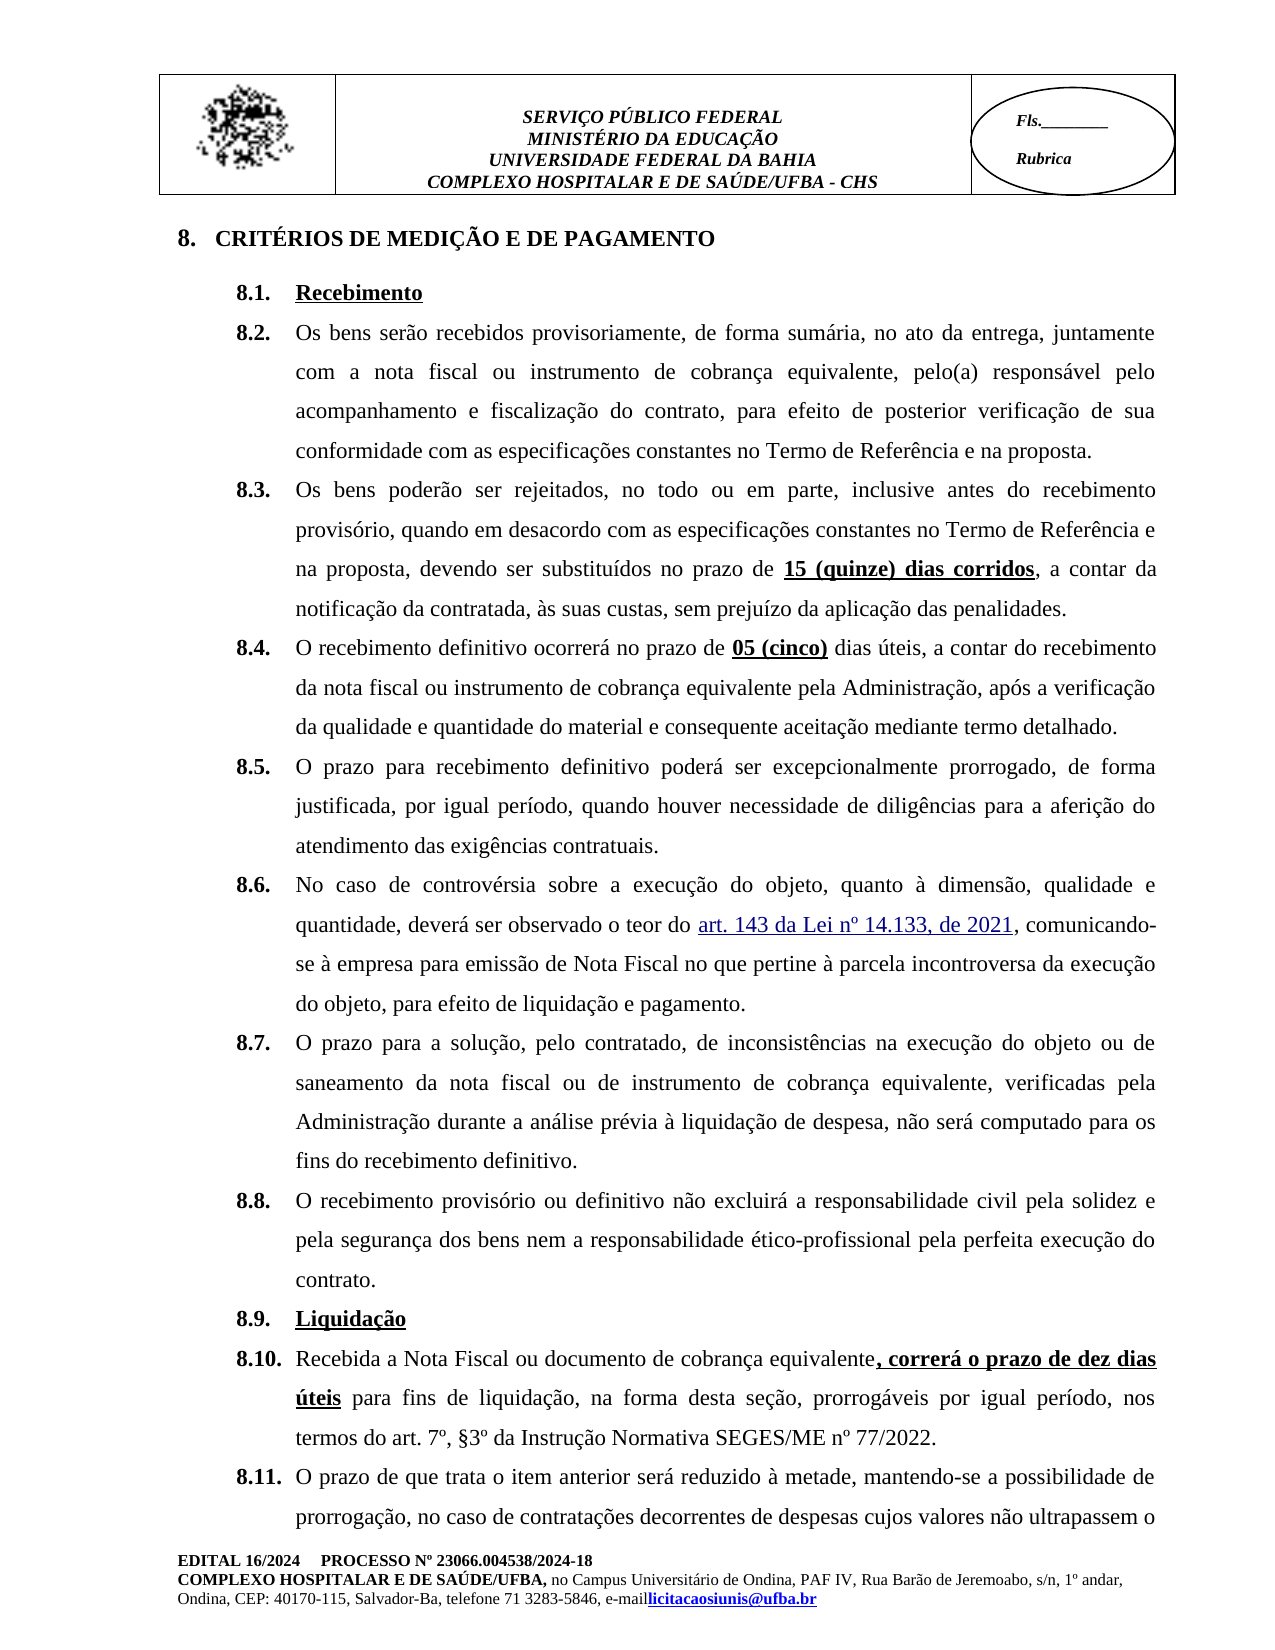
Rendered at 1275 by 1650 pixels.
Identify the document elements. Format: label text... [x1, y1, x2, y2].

list Recebida a Nota Fiscal ou documento de cobrança equivalente, correrá o prazo de dez dias úteis para fins de liquidação, na forma desta seção, prorrogáveis por igual período, nos termos do art. 7º, §3º da Instrução Normativa SEGES/ME nº 77/2022. [236, 1345, 1157, 1450]
list O prazo para recebimento definitivo poderá ser excepcionalmente prorrogado, de forma justificada, por igual período, quando houver necessidade de diligências para a aferição do atendimento das exigências contratuais. [236, 753, 1157, 858]
list Liquidação [236, 1306, 1157, 1332]
list Os bens serão recebidos provisoriamente, de forma sumária, no ato da entrega, juntamente com a nota fiscal ou instrumento de cobrança equivalente, pelo(a) responsável pelo acompanhamento e fiscalização do contrato, para efeito de posterior verificação de sua conformidade com as especificações constantes no Termo de Referência e na proposta. [236, 318, 1157, 463]
list No caso de controvérsia sobre a execução do objeto, quanto à dimensão, qualidade e quantidade, deverá ser observado o teor do art. 143 da Lei nº 14.133, de 2021, comunicando-se à empresa para emissão de Nota Fiscal no que pertine à parcela incontroversa da execução do objeto, para efeito de liquidação e pagamento. [236, 871, 1157, 1016]
list O recebimento provisório ou definitivo não excluirá a responsabilidade civil pela solidez e pela segurança dos bens nem a responsabilidade ético-profissional pela perfeita execução do contrato. [236, 1187, 1157, 1292]
list O recebimento definitivo ocorrerá no prazo de 05 (cinco) dias úteis, a contar do recebimento da nota fiscal ou instrumento de cobrança equivalente pela Administração, após a verificação da qualidade e quantidade do material e consequente aceitação mediante termo detalhado. [236, 634, 1157, 740]
list CRITÉRIOS DE MEDIÇÃO E DE PAGAMENTO [177, 223, 1157, 252]
list Recebimento [236, 279, 1157, 305]
list O prazo para a solução, pelo contratado, de inconsistências na execução do objeto ou de saneamento da nota fiscal ou de instrumento de cobrança equivalente, verificadas pela Administração durante a análise prévia à liquidação de despesa, não será computado para os fins do recebimento definitivo. [236, 1029, 1157, 1174]
list Os bens poderão ser rejeitados, no todo ou em parte, inclusive antes do recebimento provisório, quando em desacordo com as especificações constantes no Termo de Referência e na proposta, devendo ser substituídos no prazo de 15 (quinze) dias corridos, a contar da notificação da contratada, às suas custas, sem prejuízo da aplicação das penalidades. [236, 476, 1157, 621]
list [236, 1463, 1157, 1529]
